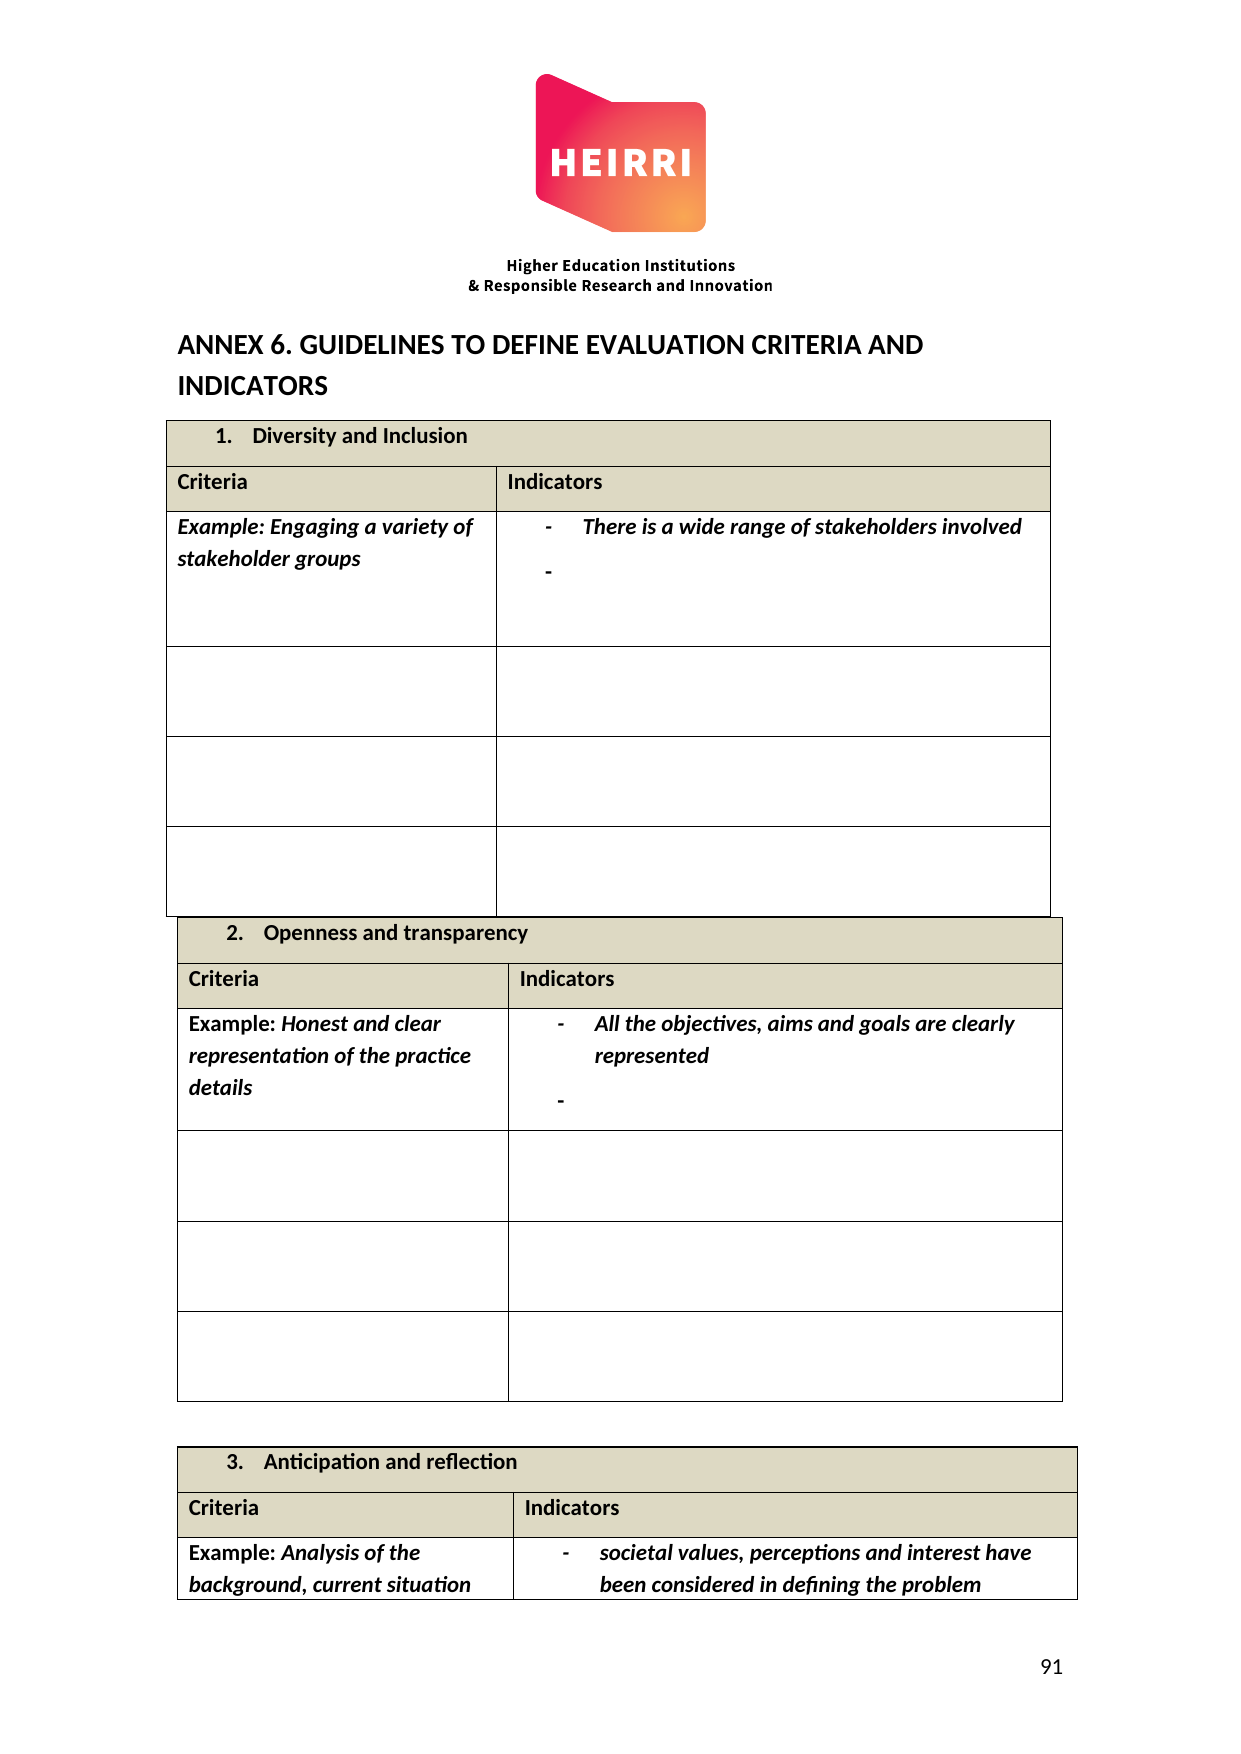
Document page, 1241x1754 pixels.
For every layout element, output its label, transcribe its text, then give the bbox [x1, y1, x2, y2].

table_cell [167, 827, 496, 916]
table_header Anticipation and reflection [178, 1448, 1077, 1492]
table_cell [167, 737, 496, 826]
table_cell Example: Engaging a variety of stakeholder groups [167, 512, 496, 646]
table_cell Indicators [514, 1493, 1077, 1537]
table_header Diversity and Inclusion [167, 421, 1050, 466]
table_cell Criteria [178, 1493, 513, 1537]
table_cell Example: Analysis of the background, current situation and context of the planned research or innovation [178, 1538, 513, 1598]
table_cell Indicators [497, 467, 1050, 511]
table_cell All the objectives, aims and goals are clearly represented [509, 1009, 1062, 1130]
table_cell Example: Honest and clear representation of the practice details [178, 1009, 508, 1130]
table_cell There is a wide range of stakeholders involved [497, 512, 1050, 646]
table_cell [178, 1222, 508, 1311]
table_cell [178, 1312, 508, 1401]
table_cell [509, 1312, 1062, 1401]
table_cell [509, 1131, 1062, 1221]
table_cell [497, 827, 1050, 916]
table_cell [497, 737, 1050, 826]
table_cell Criteria [167, 467, 496, 511]
table_cell societal values, perceptions and interest have been considered in defining the problem addressed [514, 1538, 1077, 1598]
table_header Openness and transparency [178, 918, 1062, 963]
table_cell [509, 1222, 1062, 1311]
table_cell [167, 647, 496, 736]
table_cell [497, 647, 1050, 736]
table_cell Criteria [178, 964, 508, 1008]
table_cell Indicators [509, 964, 1062, 1008]
picture [468, 74, 772, 294]
table_cell [178, 1131, 508, 1221]
text ANNEX 6. GUIDELINES TO DEFINE EVALUATION CRITERIA AND INDICATORS [177, 326, 1063, 402]
